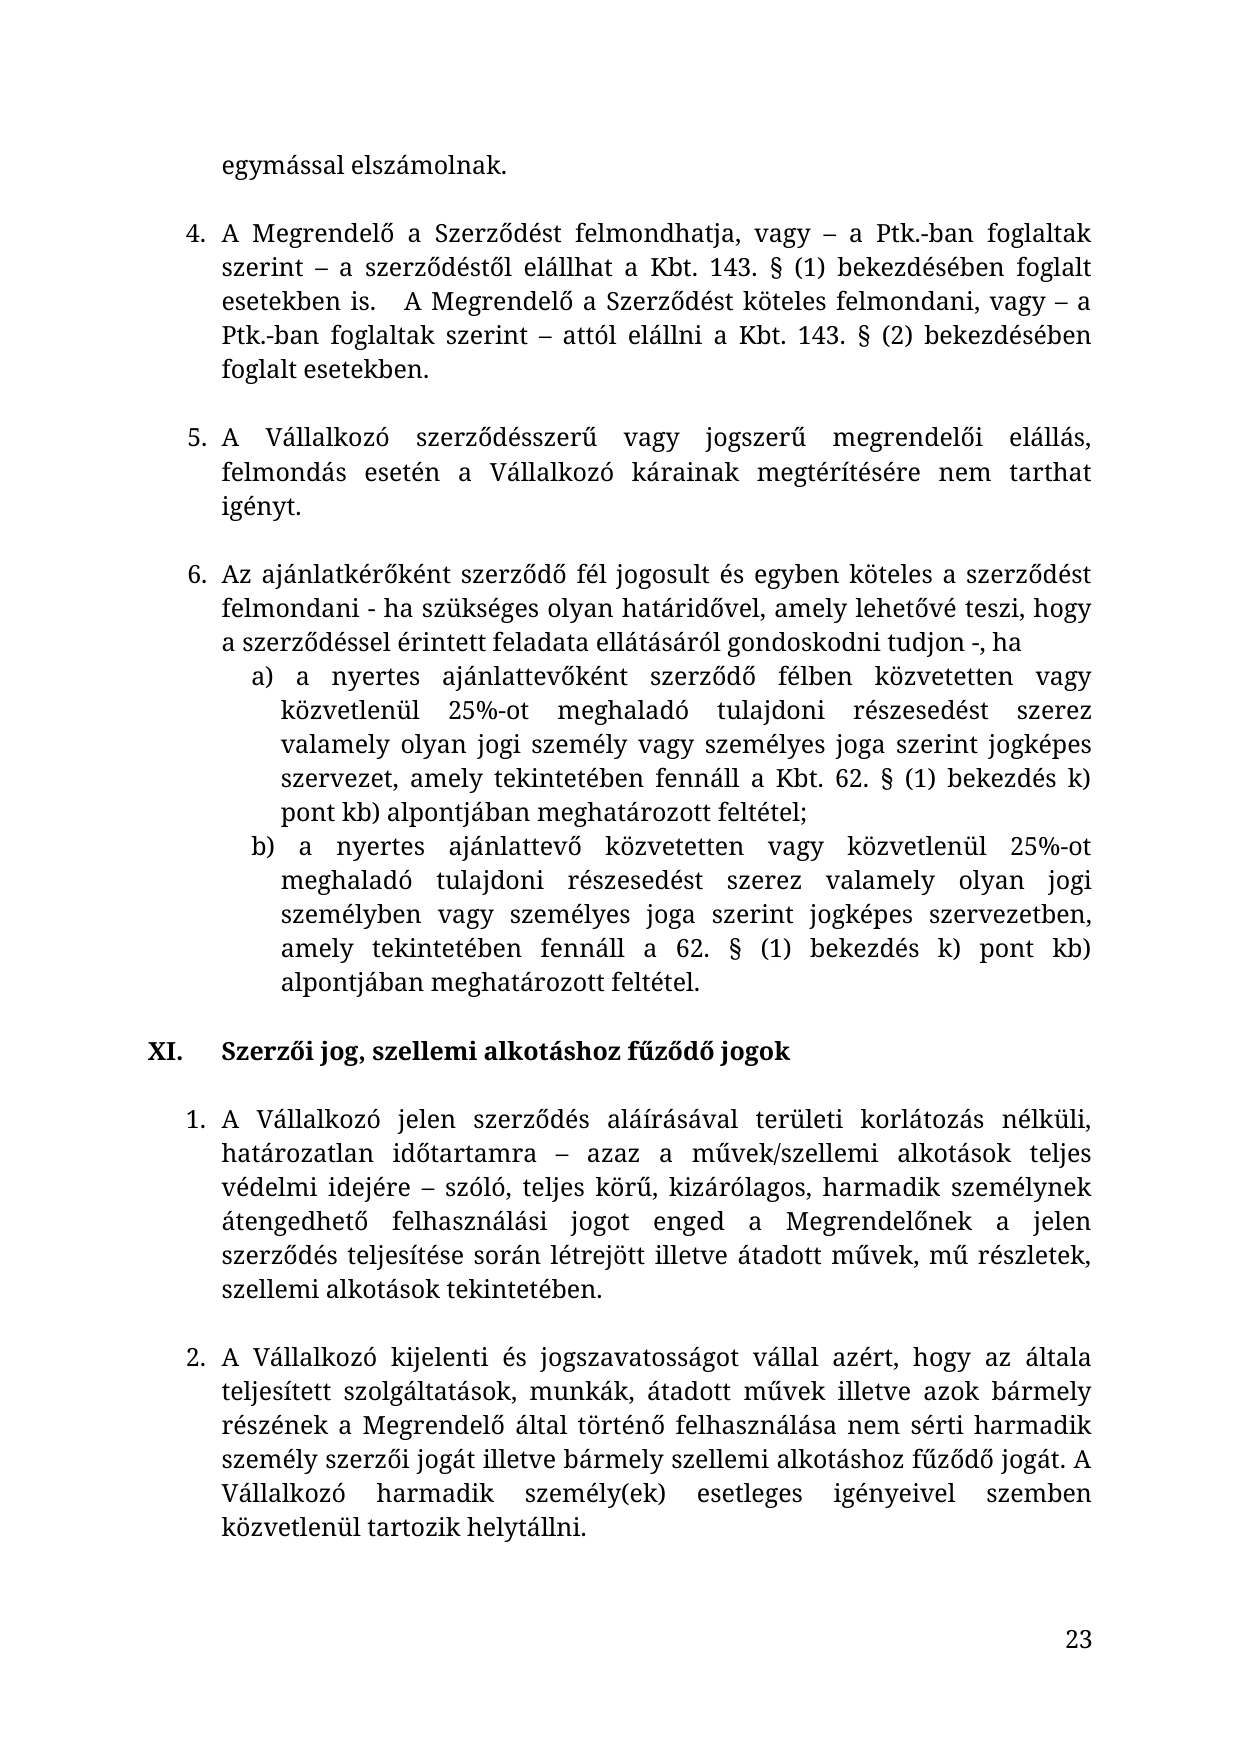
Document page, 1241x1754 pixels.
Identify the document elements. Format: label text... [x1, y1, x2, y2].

text a) a nyertes ajánlattevőként szerződő félben közvetetten vagy közvetlenül 25%-ot meghaladó tulajdoni részesedést szerez valamely olyan jogi személy vagy személyes joga szerint jogképes szervezet, amely tekintetében fennáll a Kbt. 62. § (1) bekezdés k) pont kb) alpontjában meghatározott feltétel; [251, 658, 1093, 829]
list Szerzői jog, szellemi alkotáshoz fűződő jogok [148, 1033, 1093, 1067]
list A Megrendelő a Szerződést felmondhatja, vagy – a Ptk.-ban foglaltak szerint – a szerződéstől elállhat a Kbt. 143. § (1) bekezdésében foglalt esetekben is. A Megrendelő a Szerződést köteles felmondani, vagy – a Ptk.-ban foglaltak szerint – attól elállni a Kbt. 143. § (2) bekezdésében foglalt esetekben. [186, 216, 1093, 386]
list A Vállalkozó szerződésszerű vagy jogszerű megrendelői elállás, felmondás esetén a Vállalkozó kárainak megtérítésére nem tarthat igényt. [187, 420, 1093, 522]
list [186, 148, 1093, 182]
text b) a nyertes ajánlattevő közvetetten vagy közvetlenül 25%-ot meghaladó tulajdoni részesedést szerez valamely olyan jogi személyben vagy személyes joga szerint jogképes szervezetben, amely tekintetében fennáll a 62. § (1) bekezdés k) pont kb) alpontjában meghatározott feltétel. [251, 829, 1093, 999]
list A Vállalkozó kijelenti és jogszavatosságot vállal azért, hogy az általa teljesített szolgáltatások, munkák, átadott művek illetve azok bármely részének a Megrendelő által történő felhasználása nem sérti harmadik személy szerzői jogát illetve bármely szellemi alkotáshoz fűződő jogát. A Vállalkozó harmadik személy(ek) esetleges igényeivel szemben közvetlenül tartozik helytállni. [186, 1340, 1093, 1544]
list Az ajánlatkérőként szerződő fél jogosult és egyben köteles a szerződést felmondani - ha szükséges olyan határidővel, amely lehetővé teszi, hogy a szerződéssel érintett feladata ellátásáról gondoskodni tudjon -, ha [187, 556, 1093, 658]
list A Vállalkozó jelen szerződés aláírásával területi korlátozás nélküli, határozatlan időtartamra – azaz a művek/szellemi alkotások teljes védelmi idejére – szóló, teljes körű, kizárólagos, harmadik személynek átengedhető felhasználási jogot enged a Megrendelőnek a jelen szerződés teljesítése során létrejött illetve átadott művek, mű részletek, szellemi alkotások tekintetében. [186, 1101, 1093, 1306]
